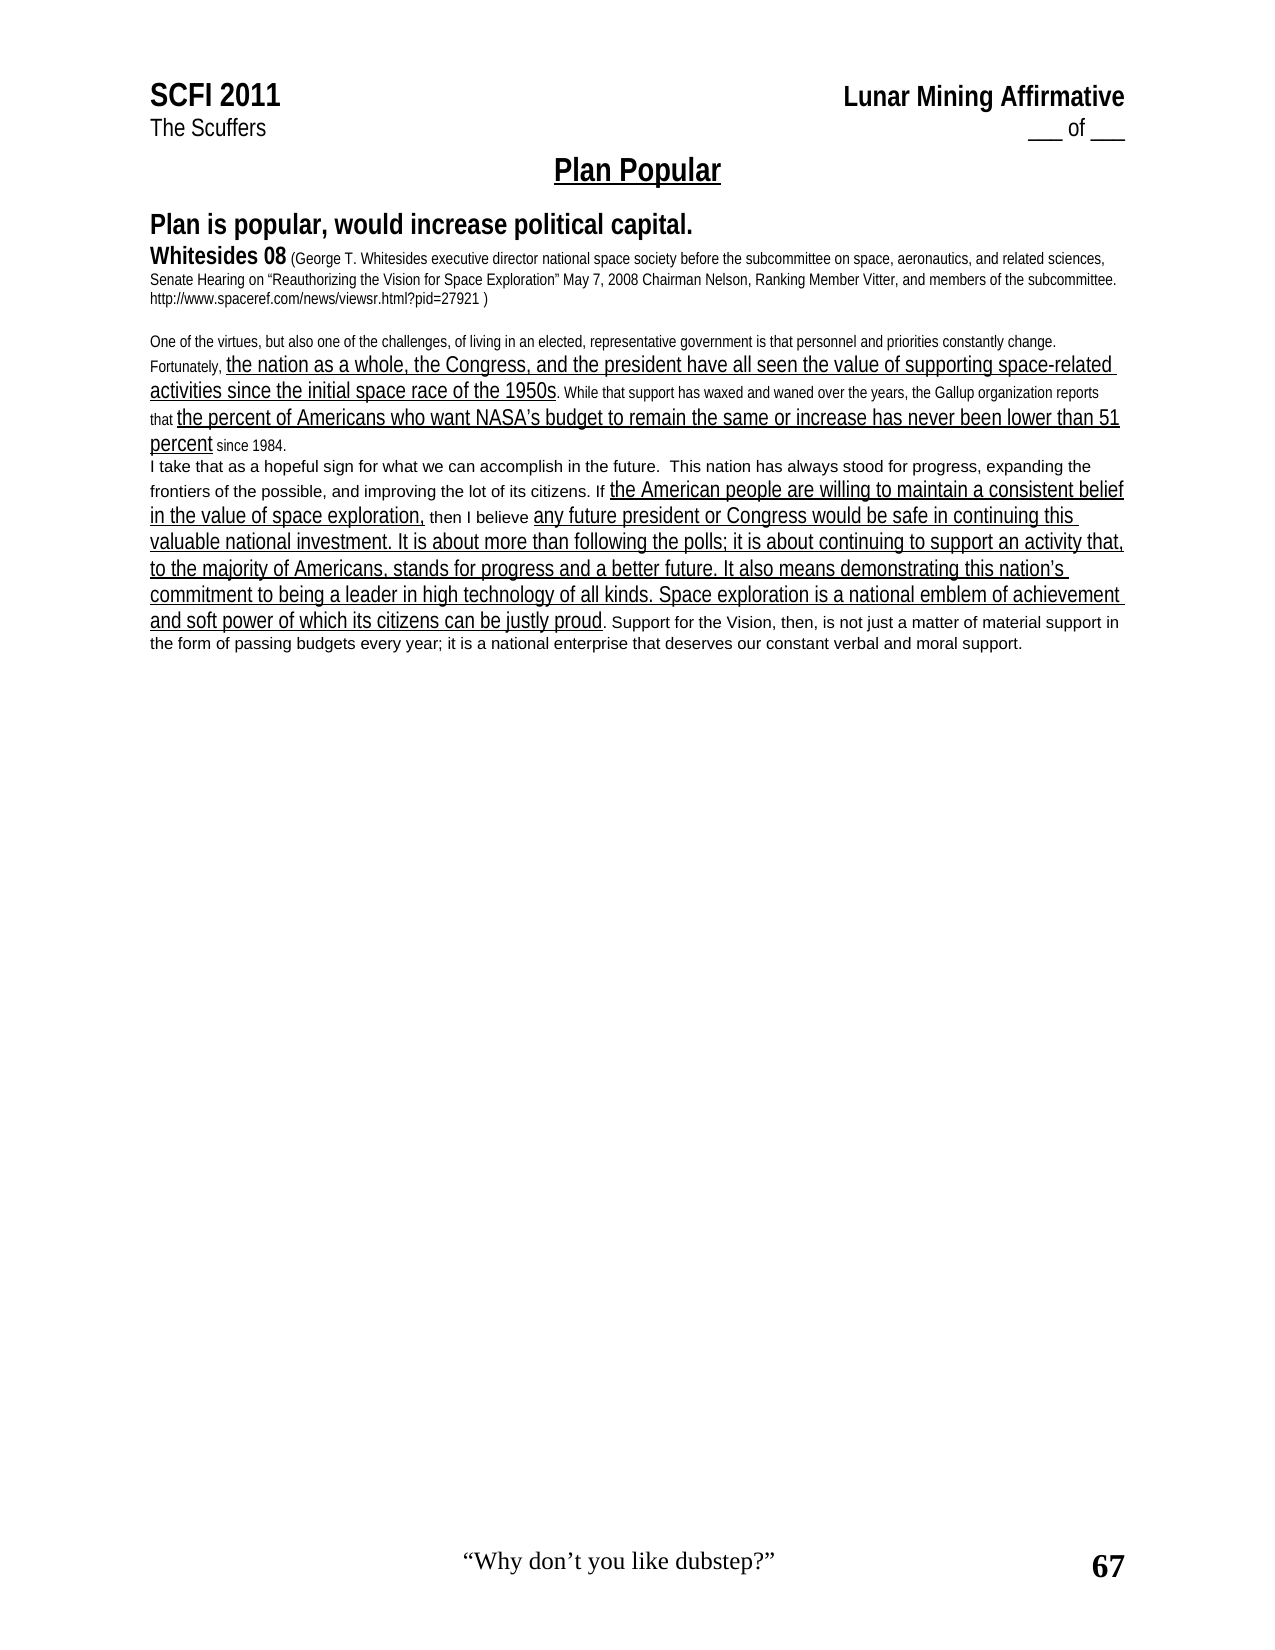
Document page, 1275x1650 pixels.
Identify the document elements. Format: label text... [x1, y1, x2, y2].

text I take that as a hopeful sign for what we can accomplish in the future. This nation has always stood for progress, expanding the frontiers of the possible, and improving the lot of its citizens. If the American people are willing to maintain a consistent belief in the value of space exploration, then I believe any future president or Congress would be safe in continuing this valuable national investment. It is about more than following the polls; it is about continuing to support an activity that, to the majority of Americans, stands for progress and a better future. It also means demonstrating this nation’s commitment to being a leader in high technology of all kinds. Space exploration is a national emblem of achievement and soft power of which its citizens can be justly proud. Support for the Vision, then, is not just a matter of material support in the form of passing budgets every year; it is a national enterprise that deserves our constant verbal and moral support. [150, 456, 1125, 604]
text One of the virtues, but also one of the challenges, of living in an elected, representative government is that personnel and priorities constantly change. Fortunately, the nation as a whole, the Congress, and the president have all seen the value of supporting space-related activities since the initial space race of the 1950s. While that support has waxed and waned over the years, the Gallup organization reports that the percent of Americans who want NASA’s budget to remain the same or increase has never been lower than 51 percent since 1984. [150, 332, 1125, 456]
text Plan Popular [150, 150, 1125, 188]
text Plan is popular, would increase political capital. [150, 207, 1125, 241]
text Whitesides 08 (George T. Whitesides executive director national space society before the subcommittee on space, aeronautics, and related sciences, Senate Hearing on “Reauthorizing the Vision for Space Exploration” May 7, 2008 Chairman Nelson, Ranking Member Vitter, and members of the subcommittee. http://www.spaceref.com/news/viewsr.html?pid=27921 ) [150, 241, 1125, 308]
